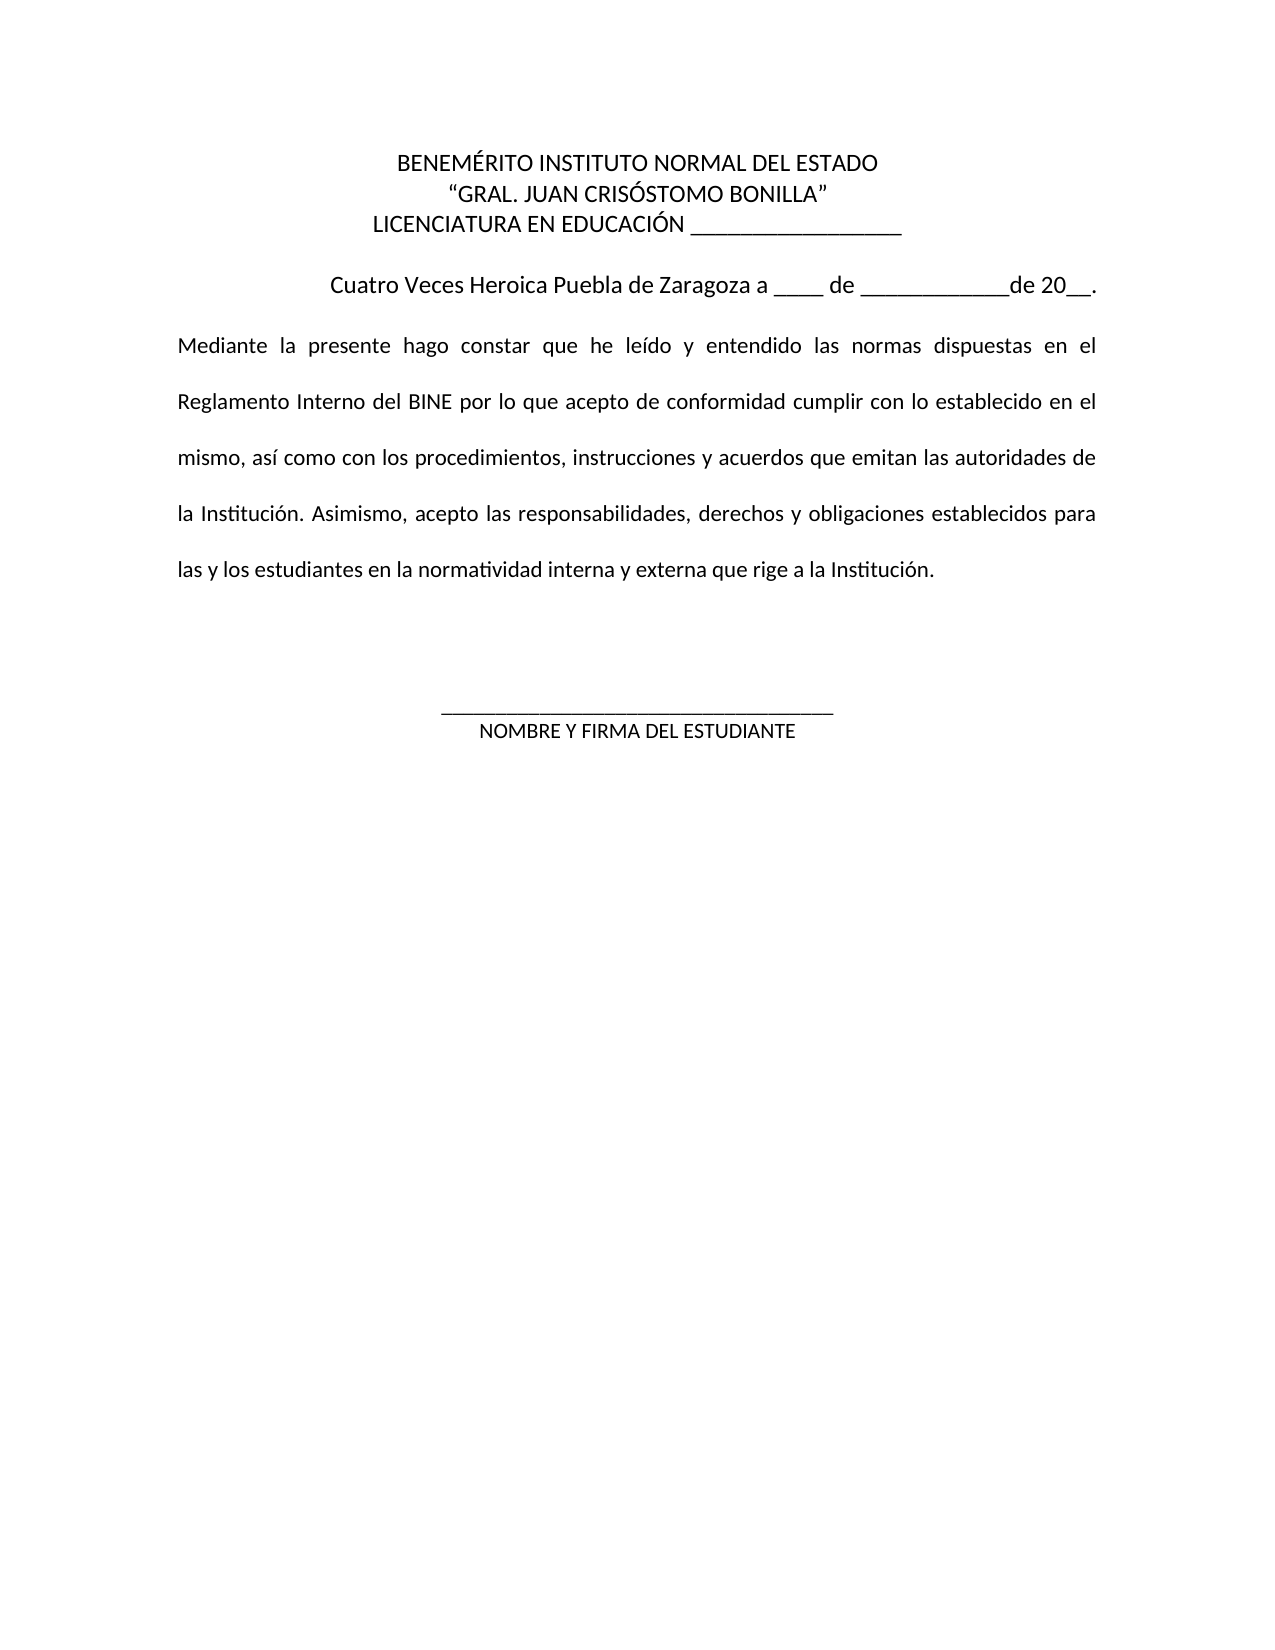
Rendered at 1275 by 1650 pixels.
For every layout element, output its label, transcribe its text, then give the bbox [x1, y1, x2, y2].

text Cuatro Veces Heroica Puebla de Zaragoza a ____ de ____________de 20__. [177, 270, 1098, 300]
text LICENCIATURA EN EDUCACIÓN _________________ [177, 209, 1098, 239]
text Mediante la presente hago constar que he leído y entendido las normas dispuestas en el Reglamento Interno del BINE por lo que acepto de conformidad cumplir con lo establecido en el mismo, así como con los procedimientos, instrucciones y acuerdos que emitan las autoridades de la Institución. Asimismo, acepto las responsabilidades, derechos y obligaciones establecidos para las y los estudiantes en la normatividad interna y externa que rige a la Institución. [177, 331, 1098, 583]
text NOMBRE Y FIRMA DEL ESTUDIANTE [177, 718, 1098, 744]
text ____________________________________ [177, 691, 1098, 718]
text BENEMÉRITO INSTITUTO NORMAL DEL ESTADO [177, 148, 1098, 178]
text “GRAL. JUAN CRISÓSTOMO BONILLA” [177, 178, 1098, 209]
